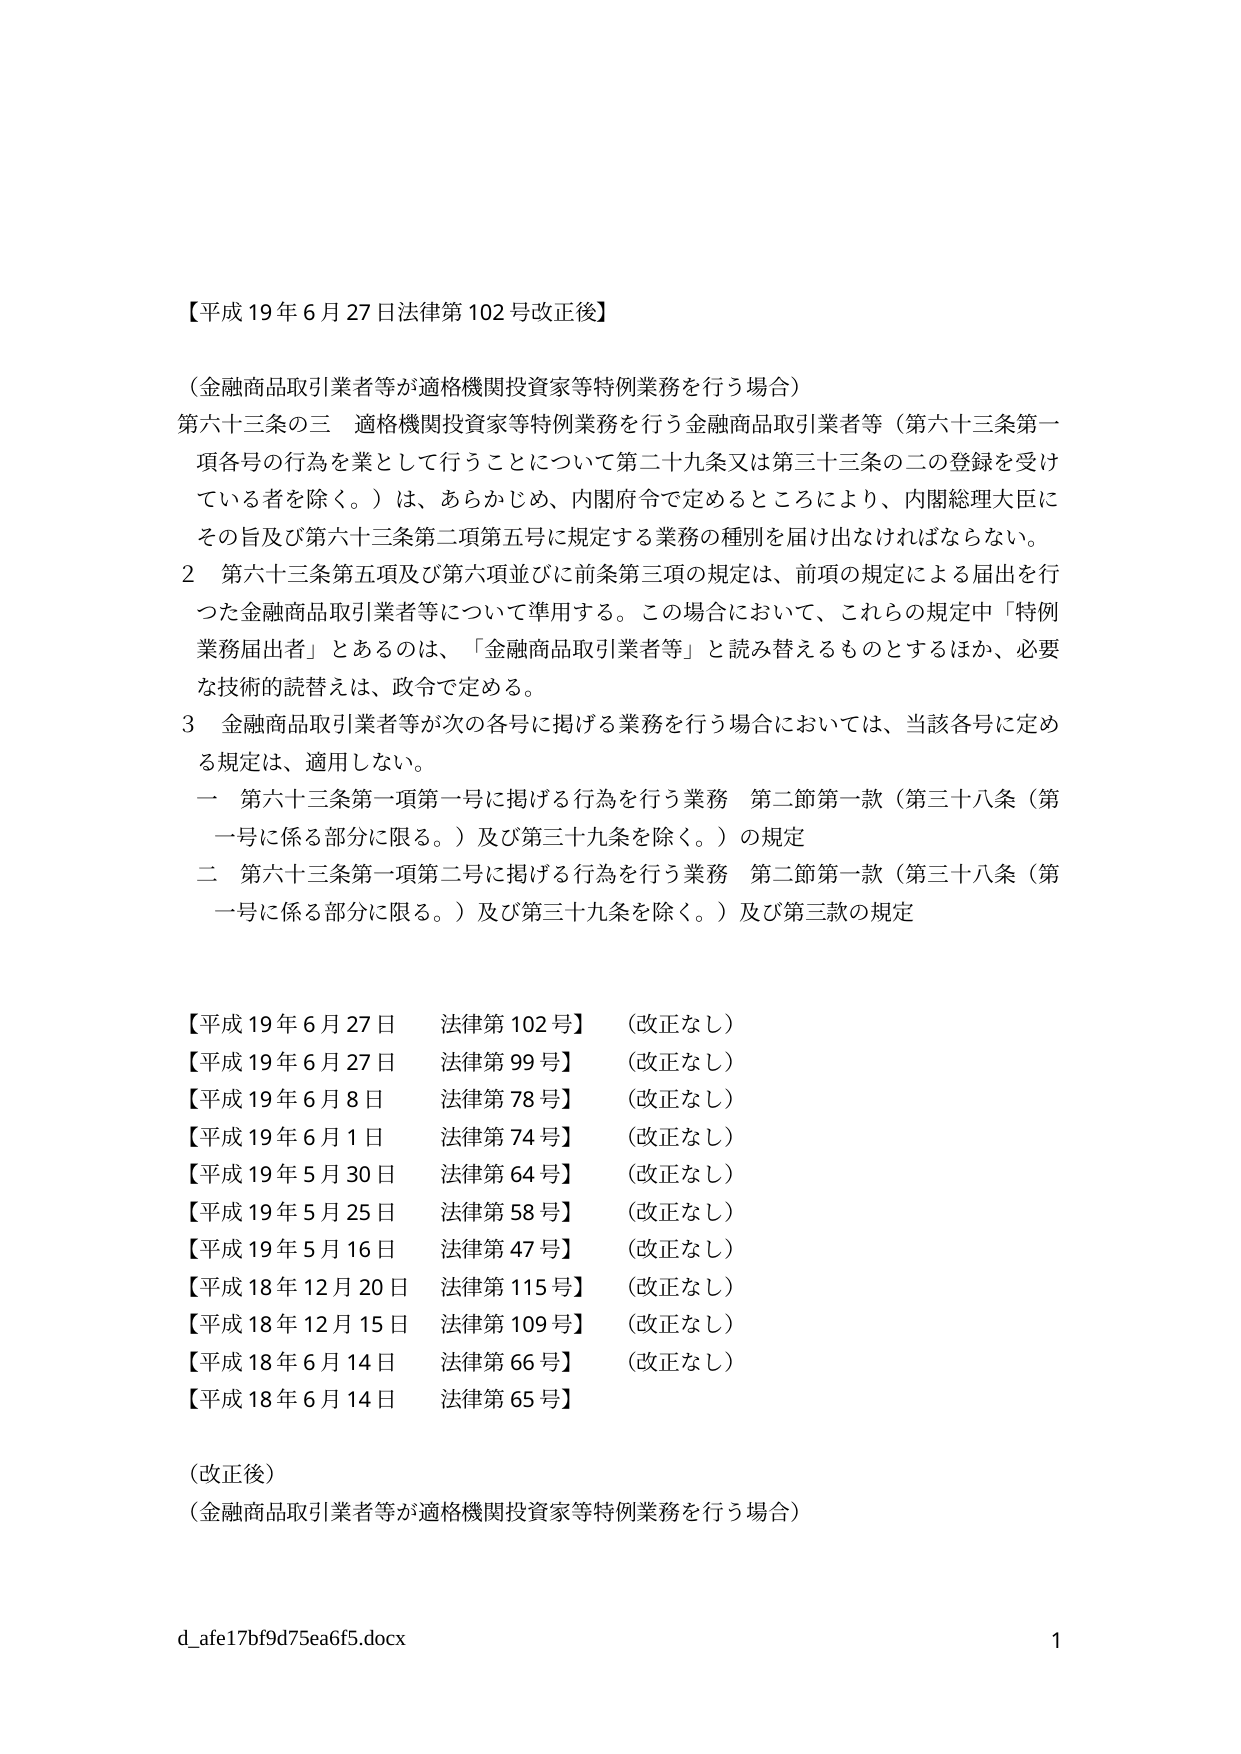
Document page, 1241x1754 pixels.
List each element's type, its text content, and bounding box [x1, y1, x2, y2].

text 【平成18年12月15日 法律第109号】 （改正なし） [177, 1304, 1063, 1342]
text 【平成19年5月25日 法律第58号】 （改正なし） [177, 1192, 1063, 1229]
text 【平成19年5月16日 法律第47号】 （改正なし） [177, 1229, 1063, 1267]
text 【平成19年6月8日 法律第78号】 （改正なし） [177, 1079, 1063, 1117]
text 【平成19年6月1日 法律第74号】 （改正なし） [177, 1117, 1063, 1154]
text 【平成18年12月20日 法律第115号】 （改正なし） [177, 1267, 1063, 1304]
text 【平成18年6月14日 法律第65号】 [177, 1379, 1063, 1417]
text ２ 第六十三条第五項及び第六項並びに前条第三項の規定は、前項の規定による届出を行つた金融商品取引業者等について準用する。この場合において、これらの規定中「特例業務届出者」とあるのは、「金融商品取引業者等」と読み替えるものとするほか、必要な技術的読替えは、政令で定める。 [177, 554, 1063, 704]
text 第六十三条の三 適格機関投資家等特例業務を行う金融商品取引業者等（第六十三条第一項各号の行為を業として行うことについて第二十九条又は第三十三条の二の登録を受けている者を除く。）は、あらかじめ、内閣府令で定めるところにより、内閣総理大臣にその旨及び第六十三条第二項第五号に規定する業務の種別を届け出なければならない。 [177, 404, 1063, 554]
text 【平成19年6月27日 法律第102号】 （改正なし） [177, 1004, 1063, 1042]
text （金融商品取引業者等が適格機関投資家等特例業務を行う場合） [177, 367, 1063, 404]
text （改正後） [177, 1454, 1063, 1492]
text 【平成19年5月30日 法律第64号】 （改正なし） [177, 1154, 1063, 1192]
text 【平成19年6月27日 法律第99号】 （改正なし） [177, 1042, 1063, 1079]
text 【平成18年6月14日 法律第66号】 （改正なし） [177, 1342, 1063, 1379]
text （金融商品取引業者等が適格機関投資家等特例業務を行う場合） [177, 1492, 1063, 1529]
text 二 第六十三条第一項第二号に掲げる行為を行う業務 第二節第一款（第三十八条（第一号に係る部分に限る。）及び第三十九条を除く。）及び第三款の規定 [196, 854, 1063, 929]
text ３ 金融商品取引業者等が次の各号に掲げる業務を行う場合においては、当該各号に定める規定は、適用しない。 [177, 704, 1063, 779]
text 【平成19年6月27日法律第102号改正後】 [177, 292, 1063, 329]
text 一 第六十三条第一項第一号に掲げる行為を行う業務 第二節第一款（第三十八条（第一号に係る部分に限る。）及び第三十九条を除く。）の規定 [196, 779, 1063, 854]
